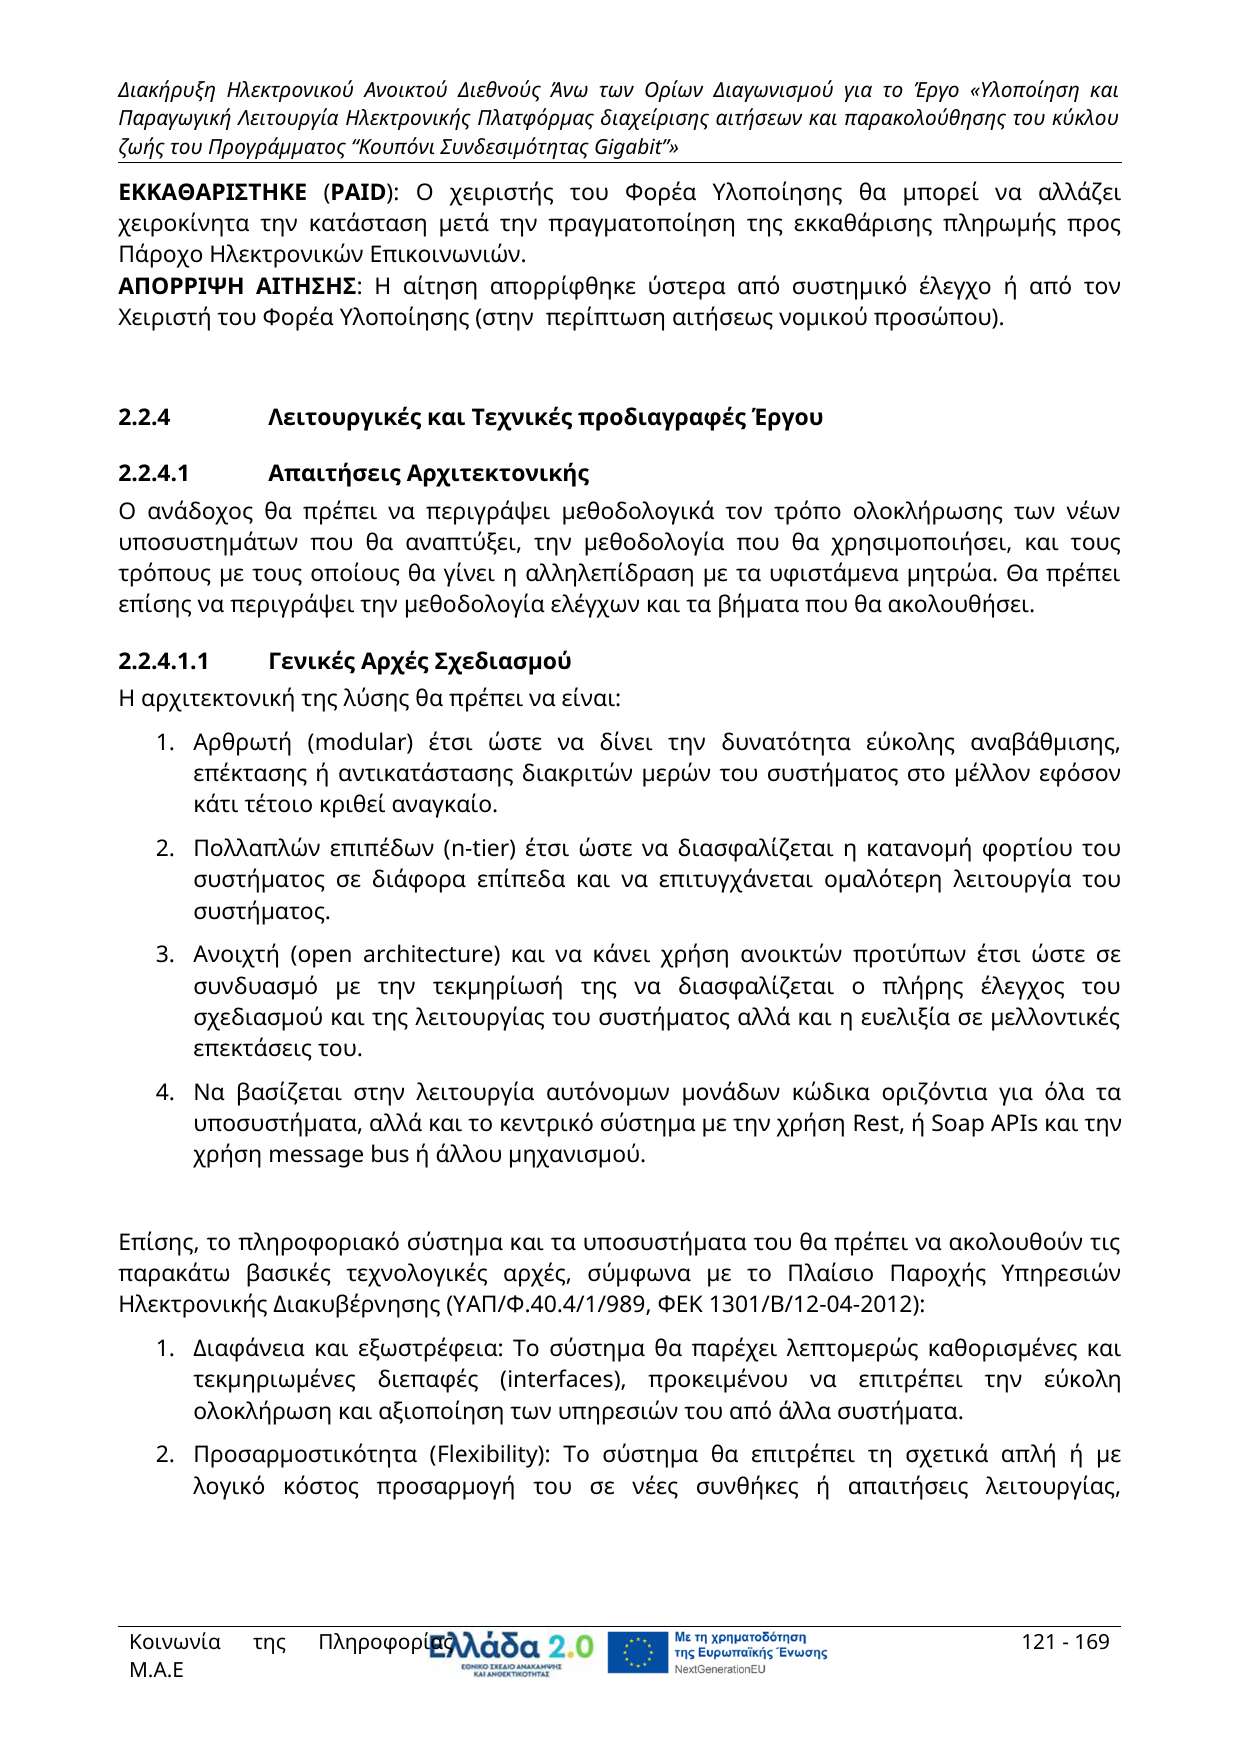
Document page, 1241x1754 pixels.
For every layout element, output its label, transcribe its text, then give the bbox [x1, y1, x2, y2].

list Ανοιχτή (open architecture) και να κάνει χρήση ανοικτών προτύπων έτσι ώστε σε συνδυασμό με την τεκμηρίωσή της να διασφαλίζεται ο πλήρης έλεγχος του σχεδιασμού και της λειτουργίας του συστήματος αλλά και η ευελιξία σε μελλοντικές επεκτάσεις του. [156, 938, 1122, 1063]
picture [427, 1627, 834, 1678]
subtitle Γενικές Αρχές Σχεδιασμού [118, 645, 1122, 676]
text Ο ανάδοχος θα πρέπει να περιγράψει μεθοδολογικά τον τρόπο ολοκλήρωσης των νέων υποσυστημάτων που θα αναπτύξει, την μεθοδολογία που θα χρησιμοποιήσει, και τους τρόπους με τους οποίους θα γίνει η αλληλεπίδραση με τα υφιστάμενα μητρώα. Θα πρέπει επίσης να περιγράψει την μεθοδολογία ελέγχων και τα βήματα που θα ακολουθήσει. [118, 495, 1122, 620]
list Αρθρωτή (modular) έτσι ώστε να δίνει την δυνατότητα εύκολης αναβάθμισης, επέκτασης ή αντικατάστασης διακριτών μερών του συστήματος στο μέλλον εφόσον κάτι τέτοιο κριθεί αναγκαίο. [156, 726, 1122, 820]
text Επίσης, το πληροφοριακό σύστημα και τα υποσυστήματα του θα πρέπει να ακολουθούν τις παρακάτω βασικές τεχνολογικές αρχές, σύμφωνα με το Πλαίσιο Παροχής Υπηρεσιών Ηλεκτρονικής Διακυβέρνησης (ΥΑΠ/Φ.40.4/1/989, ΦΕΚ 1301/Β/12-04-2012): [118, 1226, 1122, 1320]
text Η αρχιτεκτονική της λύσης θα πρέπει να είναι: [118, 682, 1122, 713]
subtitle Λειτουργικές και Τεχνικές προδιαγραφές Έργου [118, 401, 1122, 432]
text ΕΚΚΑΘΑΡΙΣΤΗΚΕ (PAID): Ο χειριστής του Φορέα Υλοποίησης θα μπορεί να αλλάζει χειροκίνητα την κατάσταση μετά την πραγματοποίηση της εκκαθάρισης πληρωμής προς Πάροχο Ηλεκτρονικών Επικοινωνιών. [118, 176, 1122, 270]
list Πολλαπλών επιπέδων (n-tier) έτσι ώστε να διασφαλίζεται η κατανομή φορτίου του συστήματος σε διάφορα επίπεδα και να επιτυγχάνεται ομαλότερη λειτουργία του συστήματος. [156, 832, 1122, 926]
list Διαφάνεια και εξωστρέφεια: Το σύστημα θα παρέχει λεπτομερώς καθορισμένες και τεκμηριωμένες διεπαφές (interfaces), προκειμένου να επιτρέπει την εύκολη ολοκλήρωση και αξιοποίηση των υπηρεσιών του από άλλα συστήματα. [156, 1332, 1122, 1426]
text ΑΠΟΡΡΙΨΗ ΑΙΤΗΣΗΣ: Η αίτηση απορρίφθηκε ύστερα από συστημικό έλεγχο ή από τον Χειριστή του Φορέα Υλοποίησης (στην περίπτωση αιτήσεως νομικού προσώπου). [118, 270, 1122, 332]
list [156, 1438, 1122, 1501]
list Να βασίζεται στην λειτουργία αυτόνομων μονάδων κώδικα οριζόντια για όλα τα υποσυστήματα, αλλά και το κεντρικό σύστημα με την χρήση Rest, ή Soap APIs και την χρήση message bus ή άλλου μηχανισμού. [156, 1076, 1122, 1170]
subtitle Απαιτήσεις Αρχιτεκτονικής [118, 457, 1122, 488]
